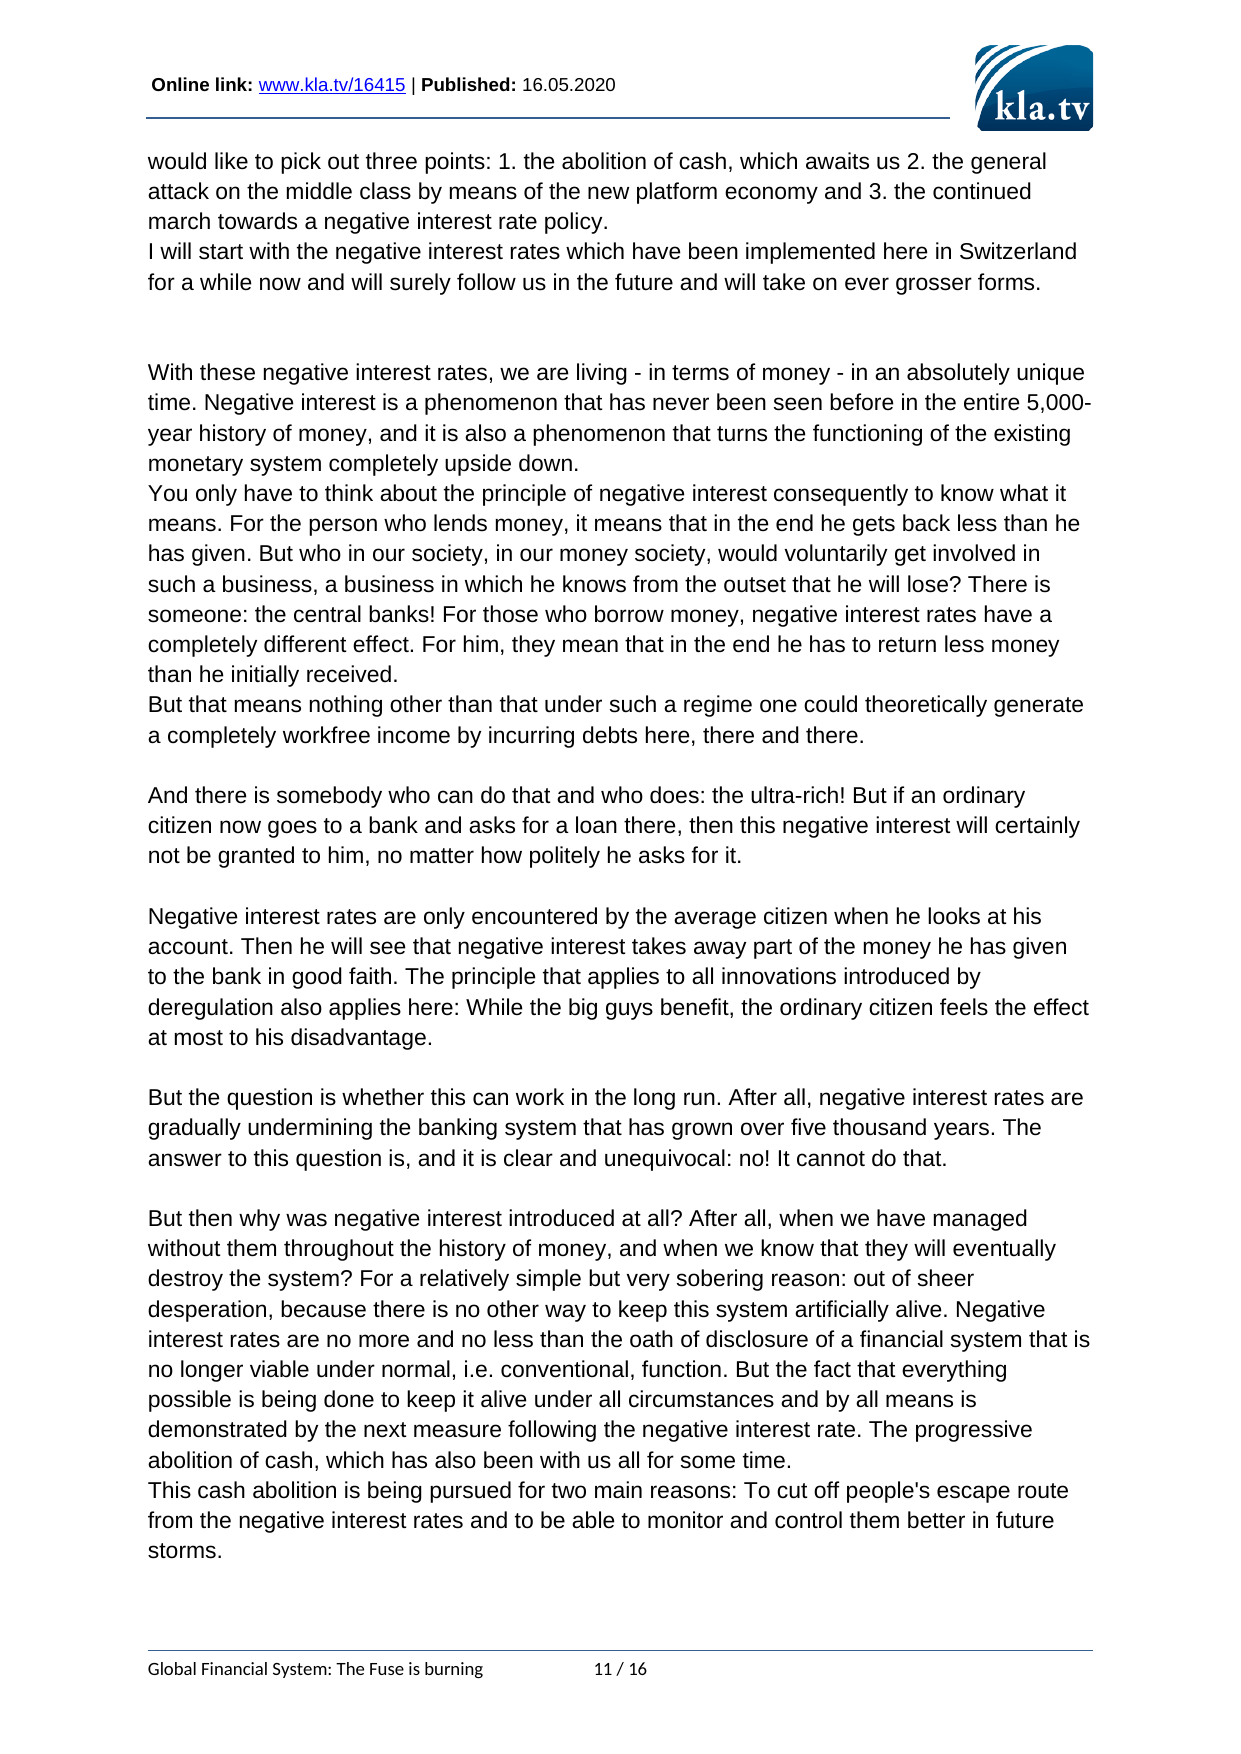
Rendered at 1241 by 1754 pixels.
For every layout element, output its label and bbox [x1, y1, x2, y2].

text [148, 148, 1093, 1624]
